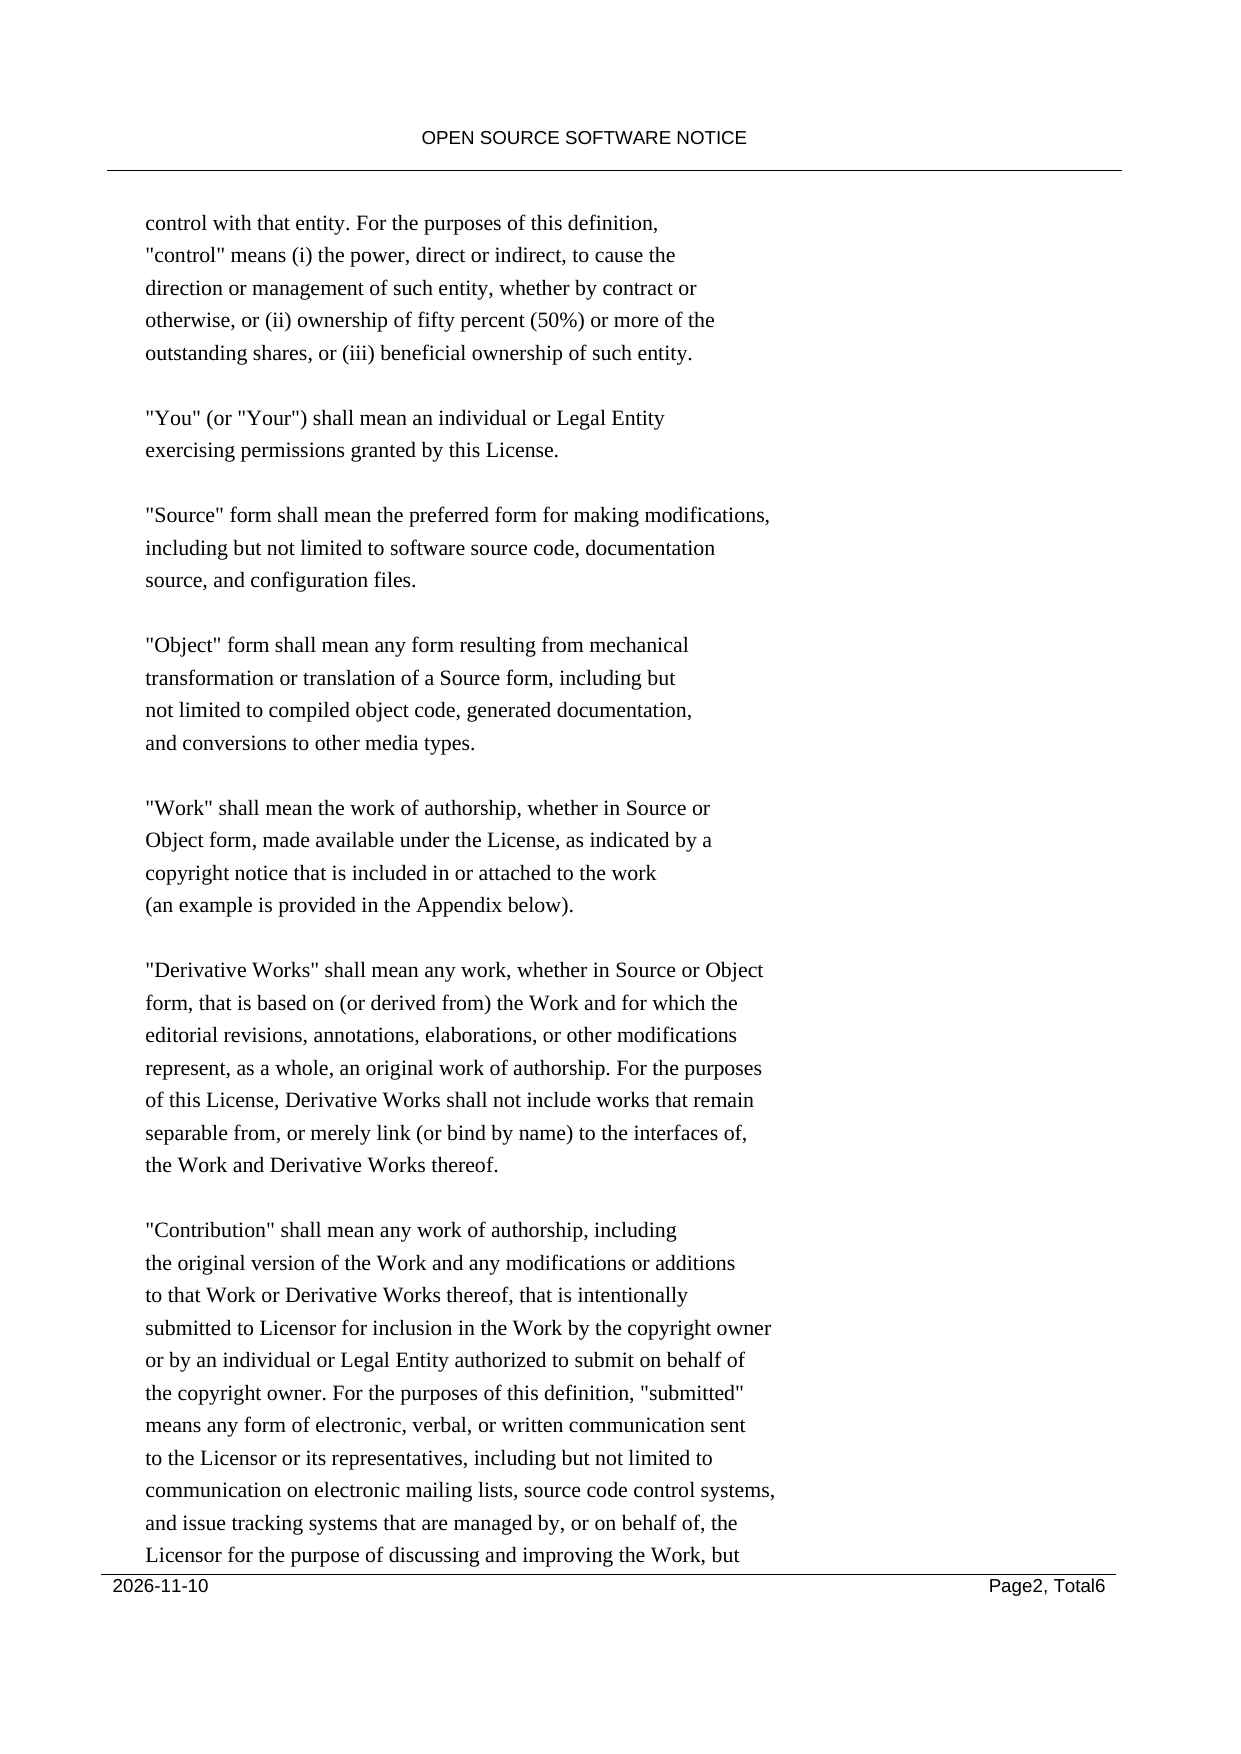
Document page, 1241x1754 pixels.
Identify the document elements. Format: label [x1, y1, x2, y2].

text [112, 206, 1128, 1571]
